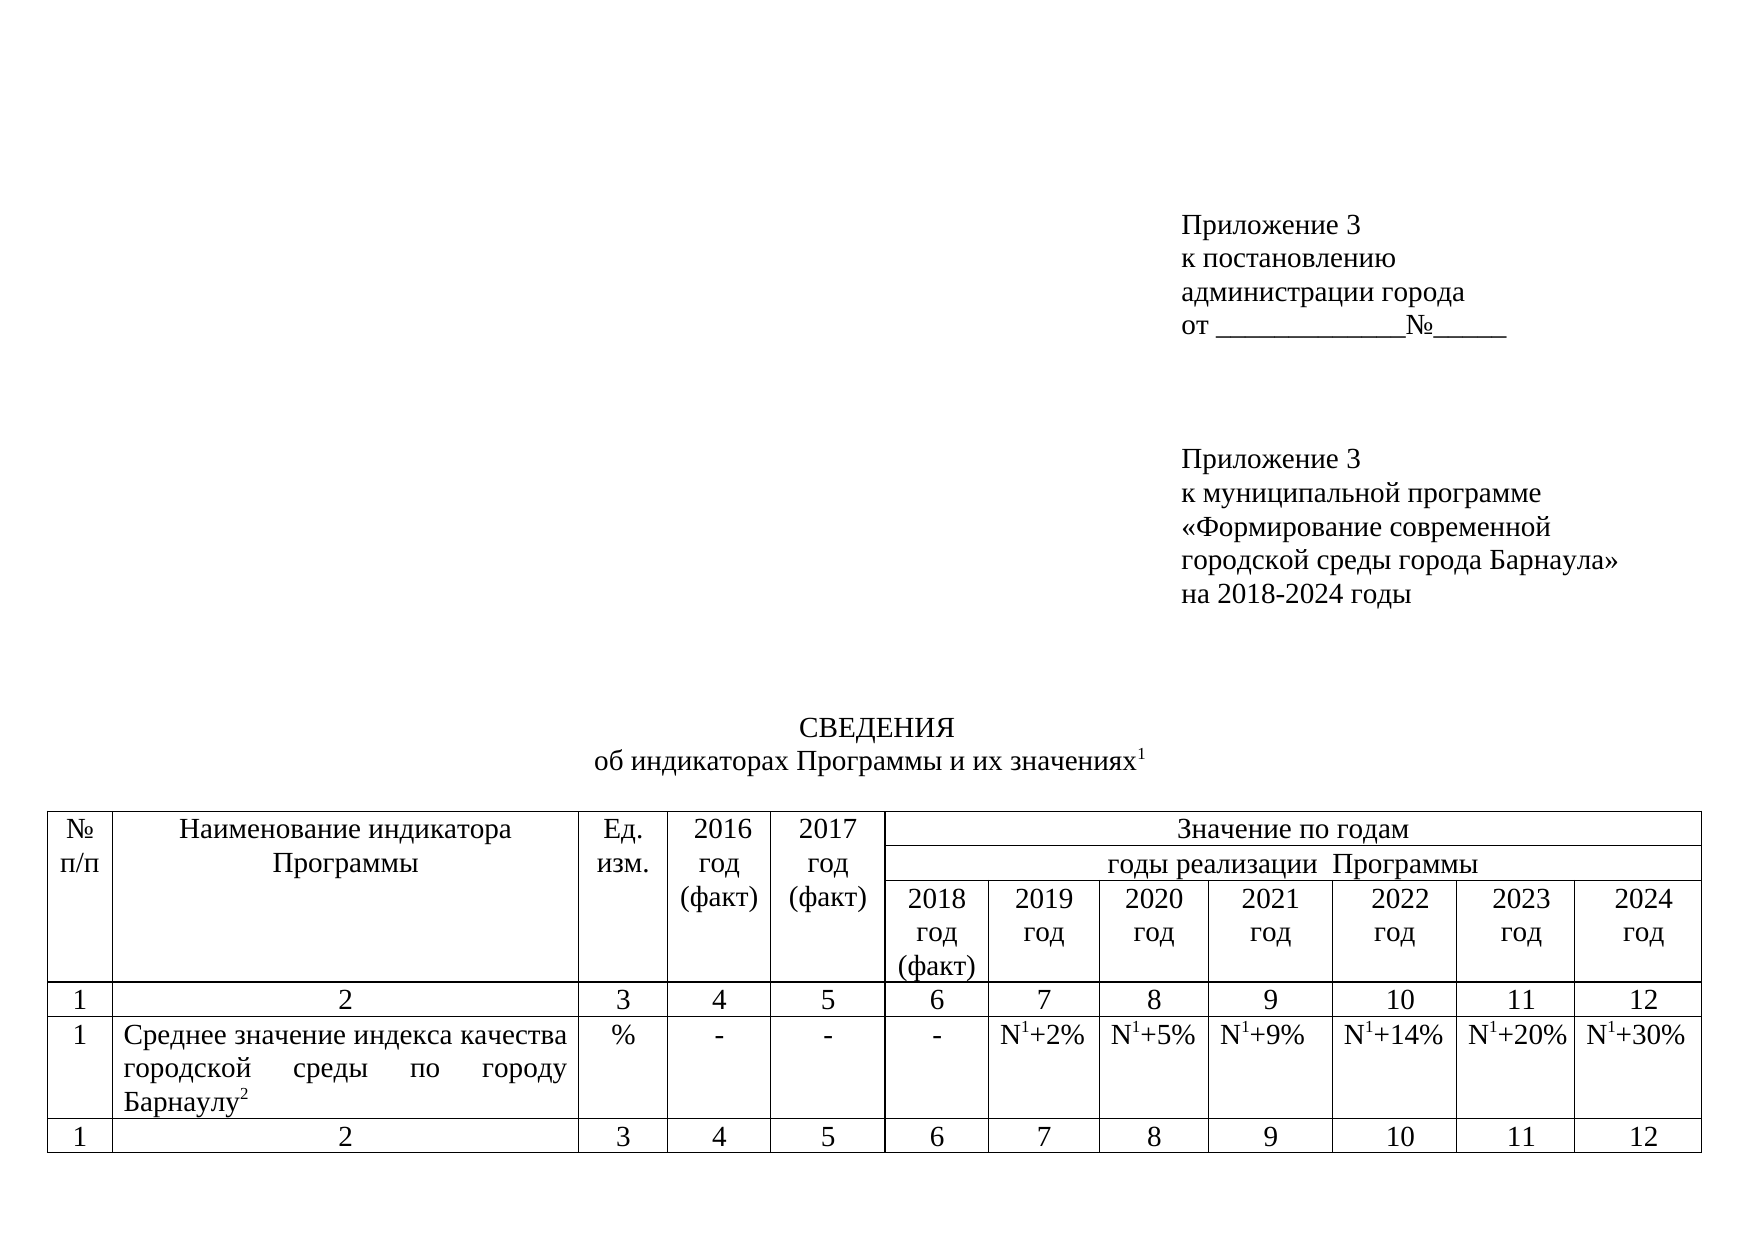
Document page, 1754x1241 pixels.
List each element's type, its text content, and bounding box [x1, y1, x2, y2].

text СВЕДЕНИЯ [118, 710, 1636, 743]
table_cell 2019 год [989, 881, 1099, 981]
table_cell годы реализации Программы [886, 846, 1701, 880]
table_cell 1 [48, 1119, 112, 1152]
table_cell 7 [989, 983, 1099, 1016]
table_cell N1+2% [989, 1017, 1099, 1118]
table_cell N1+14% [1333, 1017, 1456, 1118]
table_cell 2024 год [1575, 881, 1701, 981]
table_cell 11 [1457, 1119, 1574, 1152]
text Приложение 3 [118, 207, 1636, 240]
table_cell 2018 год (факт) [886, 881, 988, 981]
text об индикаторах Программы и их значениях1 [103, 743, 1636, 777]
text «Формирование современной [118, 509, 1636, 542]
table_cell N1+9% [1209, 1017, 1332, 1118]
table_header 2017 год (факт) [771, 812, 884, 981]
text Приложение 3 [118, 442, 1636, 475]
table_cell - [668, 1017, 770, 1118]
table_cell 2 [113, 1119, 578, 1152]
table_cell N1+20% [1457, 1017, 1574, 1118]
table_header Наименование индикатора Программы [113, 812, 578, 981]
text на 2018-2024 годы [118, 576, 1636, 609]
table_cell 10 [1333, 1119, 1456, 1152]
table_cell 3 [579, 1119, 667, 1152]
table_cell 12 [1575, 1119, 1701, 1152]
table_header 2016 год (факт) [668, 812, 770, 981]
text администрации города [118, 274, 1636, 307]
table_cell 8 [1100, 1119, 1208, 1152]
table_cell 1 [48, 1017, 112, 1118]
table_cell 12 [1575, 983, 1701, 1016]
table_cell 11 [1457, 983, 1574, 1016]
table_cell - [886, 1017, 988, 1118]
text городской среды города Барнаула» [118, 542, 1636, 576]
table_cell 5 [771, 1119, 884, 1152]
table_cell 4 [668, 1119, 770, 1152]
table_cell 9 [1209, 1119, 1332, 1152]
table_cell 6 [886, 1119, 988, 1152]
table_cell 2022 год [1333, 881, 1456, 981]
table_cell N1+30% [1575, 1017, 1701, 1118]
table_cell 7 [989, 1119, 1099, 1152]
table_cell 10 [1333, 983, 1456, 1016]
table_cell 2021 год [1209, 881, 1332, 981]
table_header Ед. изм. [579, 812, 667, 981]
table_cell % [579, 1017, 667, 1118]
table_header № п/п [48, 812, 112, 981]
table_cell 9 [1209, 983, 1332, 1016]
table_cell N1+5% [1100, 1017, 1208, 1118]
table_cell 3 [579, 983, 667, 1016]
table_cell 5 [771, 983, 884, 1016]
table_header Значение по годам [886, 812, 1701, 845]
table_cell 1 [48, 983, 112, 1016]
table_cell 2020 год [1100, 881, 1208, 981]
table_cell 4 [668, 983, 770, 1016]
text к муниципальной программе [118, 475, 1636, 509]
text от _____________№_____ [118, 307, 1636, 341]
text к постановлению [118, 240, 1636, 274]
table_cell 6 [886, 983, 988, 1016]
table_cell Среднее значение индекса качества городской среды по городу Барнаулу2 [113, 1017, 578, 1118]
table_cell 8 [1100, 983, 1208, 1016]
table_cell 2023 год [1457, 881, 1574, 981]
table_cell 2 [113, 983, 578, 1016]
table_cell - [771, 1017, 884, 1118]
